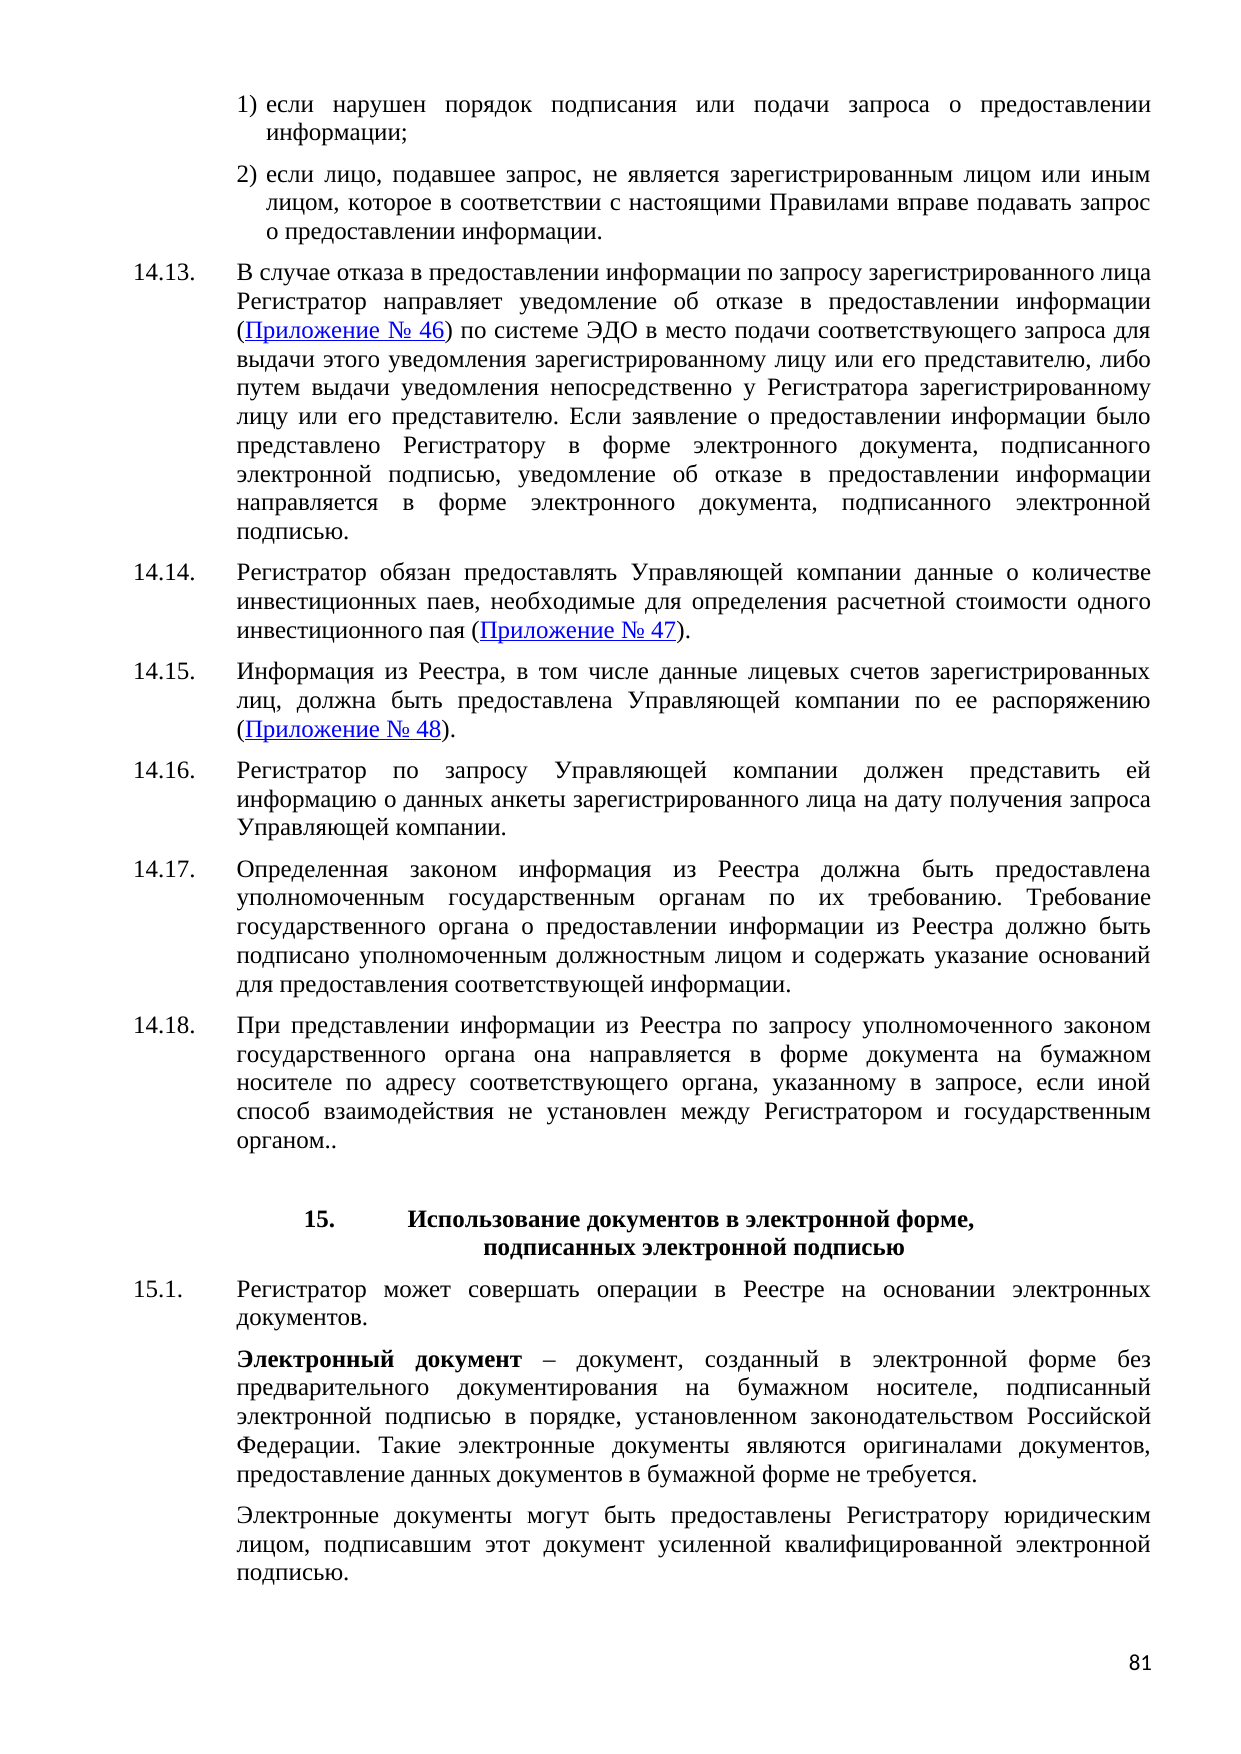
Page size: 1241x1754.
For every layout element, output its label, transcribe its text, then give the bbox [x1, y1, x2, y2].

list Информация из Реестра, в том числе данные лицевых счетов зарегистрированных лиц, должна быть предоставлена Управляющей компании по ее распоряжению (Приложение № 48). [133, 656, 1152, 742]
list Регистратор обязан предоставлять Управляющей компании данные о количестве инвестиционных паев, необходимые для определения расчетной стоимости одного инвестиционного пая (Приложение № 47). [133, 557, 1152, 644]
list если нарушен порядок подписания или подачи запроса о предоставлении информации; [236, 89, 1152, 146]
list При представлении информации из Реестра по запросу уполномоченного законом государственного органа она направляется в форме документа на бумажном носителе по адресу соответствующего органа, указанному в запросе, если иной способ взаимодействия не установлен между Регистратором и государственным органом.. [133, 1010, 1152, 1154]
list В случае отказа в предоставлении информации по запросу зарегистрированного лица Регистратор направляет уведомление об отказе в предоставлении информации (Приложение № 46) по системе ЭДО в место подачи соответствующего запроса для выдачи этого уведомления зарегистрированному лицу или его представителю, либо путем выдачи уведомления непосредственно у Регистратора зарегистрированному лицу или его представителю. Если заявление о предоставлении информации было представлено Регистратору в форме электронного документа, подписанного электронной подписью, уведомление об отказе в предоставлении информации направляется в форме электронного документа, подписанного электронной подписью. [133, 257, 1152, 545]
list Регистратор может совершать операции в Реестре на основании электронных документов. [133, 1274, 1152, 1331]
list если лицо, подавшее запрос, не является зарегистрированным лицом или иным лицом, которое в соответствии с настоящими Правилами вправе подавать запрос о предоставлении информации. [236, 159, 1152, 245]
list Определенная законом информация из Реестра должна быть предоставлена уполномоченным государственным органам по их требованию. Требование государственного органа о предоставлении информации из Реестра должно быть подписано уполномоченным должностным лицом и содержать указание оснований для предоставления соответствующей информации. [133, 854, 1152, 997]
list Электронный документ – документ, созданный в электронной форме без предварительного документирования на бумажном носителе, подписанный электронной подписью в порядке, установленном законодательством Российской Федерации. Такие электронные документы являются оригиналами документов, предоставление данных документов в бумажной форме не требуется. [236, 1344, 1152, 1487]
subtitle Использование документов в электронной форме, подписанных электронной подписью [133, 1204, 1152, 1261]
list Регистратор по запросу Управляющей компании должен представить ей информацию о данных анкеты зарегистрированного лица на дату получения запроса Управляющей компании. [133, 755, 1152, 841]
list Электронные документы могут быть предоставлены Регистратору юридическим лицом, подписавшим этот документ усиленной квалифицированной электронной подписью. [236, 1500, 1152, 1586]
